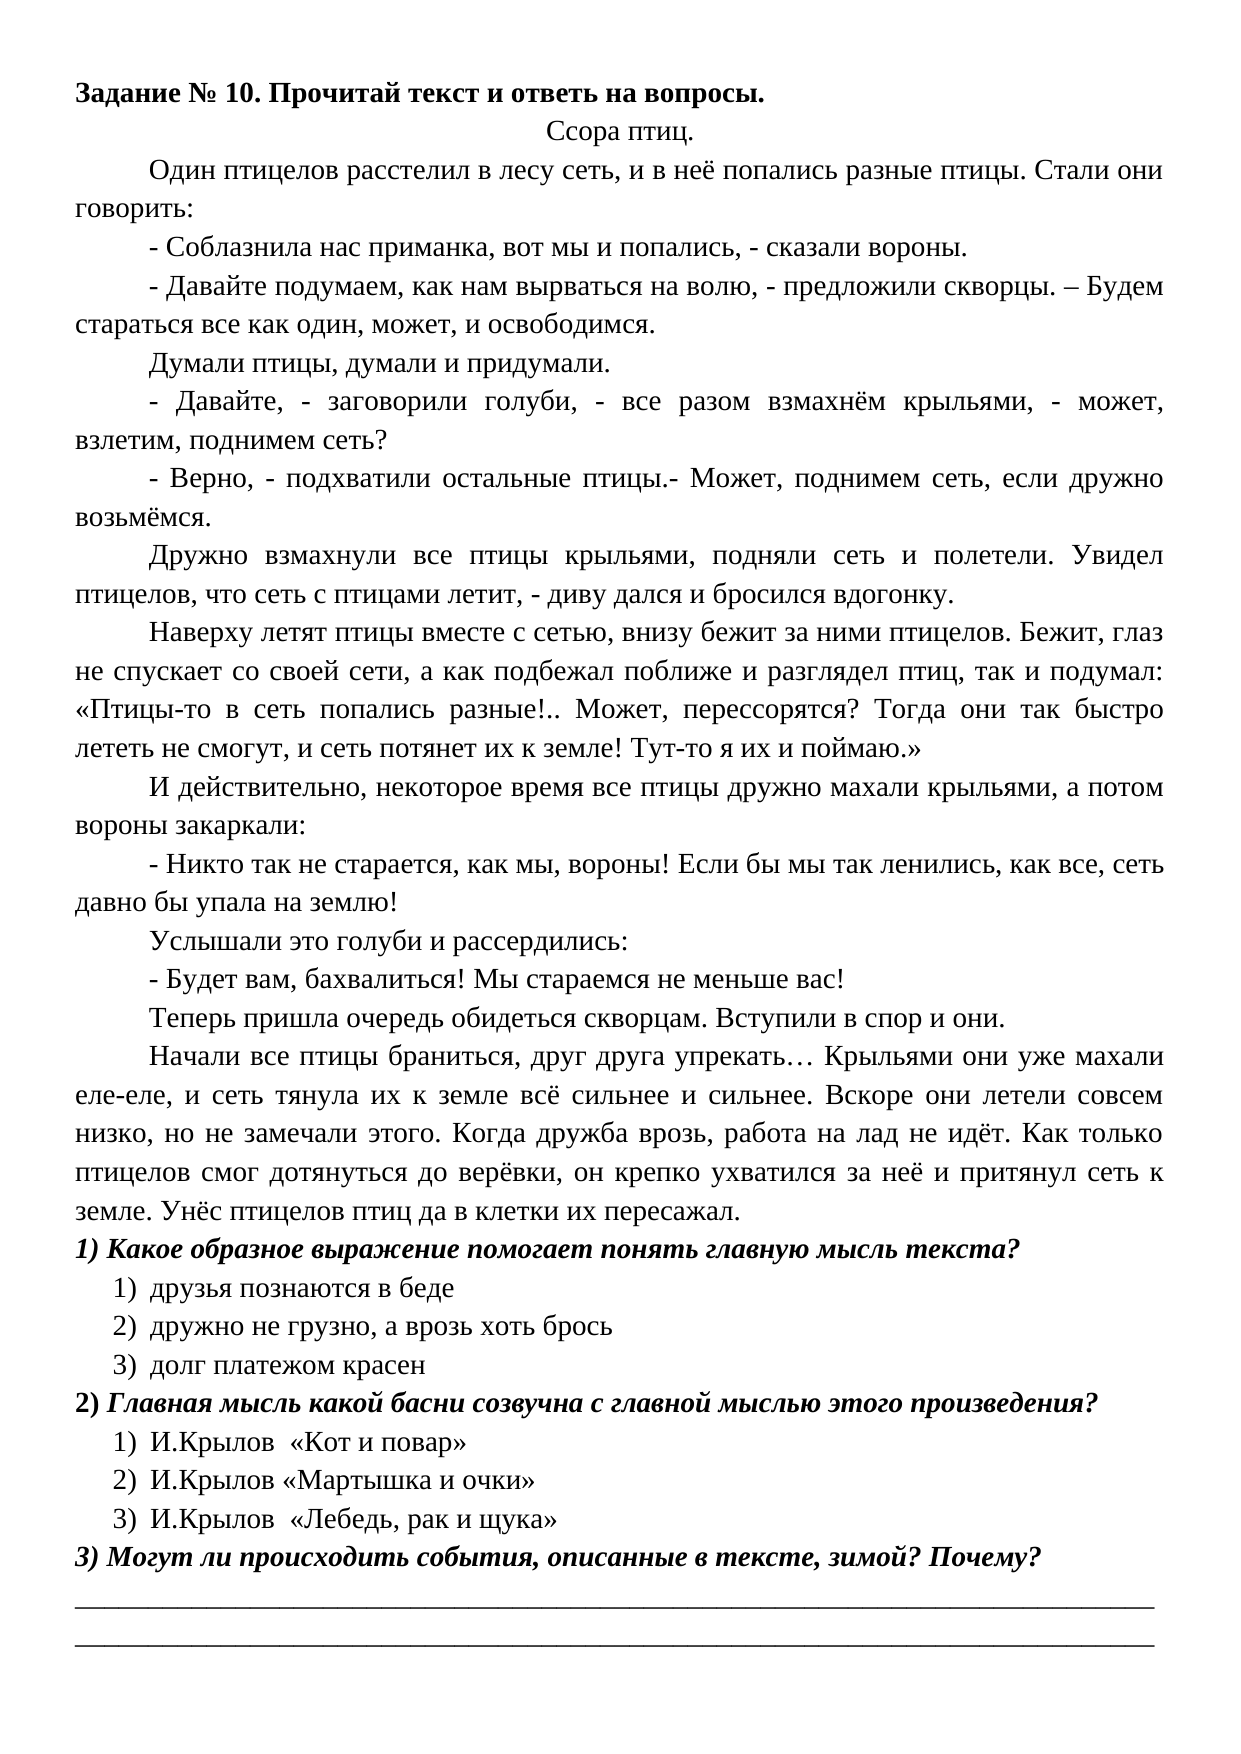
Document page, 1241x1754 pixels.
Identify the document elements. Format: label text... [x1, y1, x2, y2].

text - Верно, - подхватили остальные птицы.- Может, поднимем сеть, если дружно возьмёмся. [75, 460, 1165, 532]
text Один птицелов расстелил в лесу сеть, и в неё попались разные птицы. Стали они говорить: [75, 152, 1165, 224]
text Задание № 10. Прочитай текст и ответь на вопросы. [75, 75, 1165, 108]
text - Никто так не старается, как мы, вороны! Если бы мы так ленились, как все, сеть давно бы упала на землю! [75, 846, 1165, 918]
text ____________________________________________________________________________________________________________________________________________________ [75, 1578, 1165, 1650]
list И.Крылов «Лебедь, рак и щука» [112, 1501, 1165, 1534]
text 3) Могут ли происходить события, описанные в тексте, зимой? Почему? [75, 1539, 1165, 1573]
text И действительно, некоторое время все птицы дружно махали крыльями, а потом вороны закаркали: [75, 769, 1165, 841]
text - Будет вам, бахвалиться! Мы стараемся не меньше вас! [75, 961, 1165, 995]
text - Давайте, - заговорили голуби, - все разом взмахнём крыльями, - может, взлетим, поднимем сеть? [75, 383, 1165, 455]
list друзья познаются в беде [112, 1270, 1165, 1303]
list И.Крылов «Кот и повар» [112, 1424, 1165, 1457]
text Наверху летят птицы вместе с сетью, внизу бежит за ними птицелов. Бежит, глаз не спускает со своей сети, а как подбежал поближе и разглядел птиц, так и подумал: «Птицы-то в сеть попались разные!.. Может, перессорятся? Тогда они так быстро лететь не смогут, и сеть потянет их к земле! Тут-то я их и поймаю.» [75, 614, 1165, 764]
list дружно не грузно, а врозь хоть брось [112, 1308, 1165, 1342]
text Теперь пришла очередь обидеться скворцам. Вступили в спор и они. [75, 1000, 1165, 1033]
text - Соблазнила нас приманка, вот мы и попались, - сказали вороны. [75, 229, 1165, 263]
text Ссора птиц. [75, 113, 1165, 147]
text 2) Главная мысль какой басни созвучна с главной мыслью этого произведения? [75, 1385, 1165, 1419]
text Начали все птицы браниться, друг друга упрекать… Крыльями они уже махали еле-еле, и сеть тянула их к земле всё сильнее и сильнее. Вскоре они летели совсем низко, но не замечали этого. Когда дружба врозь, работа на лад не идёт. Как только птицелов смог дотянуться до верёвки, он крепко ухватился за неё и притянул сеть к земле. Унёс птицелов птиц да в клетки их пересажал. [75, 1038, 1165, 1226]
text - Давайте подумаем, как нам вырваться на волю, - предложили скворцы. – Будем стараться все как один, может, и освободимся. [75, 268, 1165, 340]
text 1) Какое образное выражение помогает понять главную мысль текста? [75, 1231, 1165, 1265]
list И.Крылов «Мартышка и очки» [112, 1462, 1165, 1496]
text Думали птицы, думали и придумали. [75, 345, 1165, 378]
list долг платежом красен [112, 1347, 1165, 1380]
text Услышали это голуби и рассердились: [75, 923, 1165, 956]
text Дружно взмахнули все птицы крыльями, подняли сеть и полетели. Увидел птицелов, что сеть с птицами летит, - диву дался и бросился вдогонку. [75, 537, 1165, 609]
